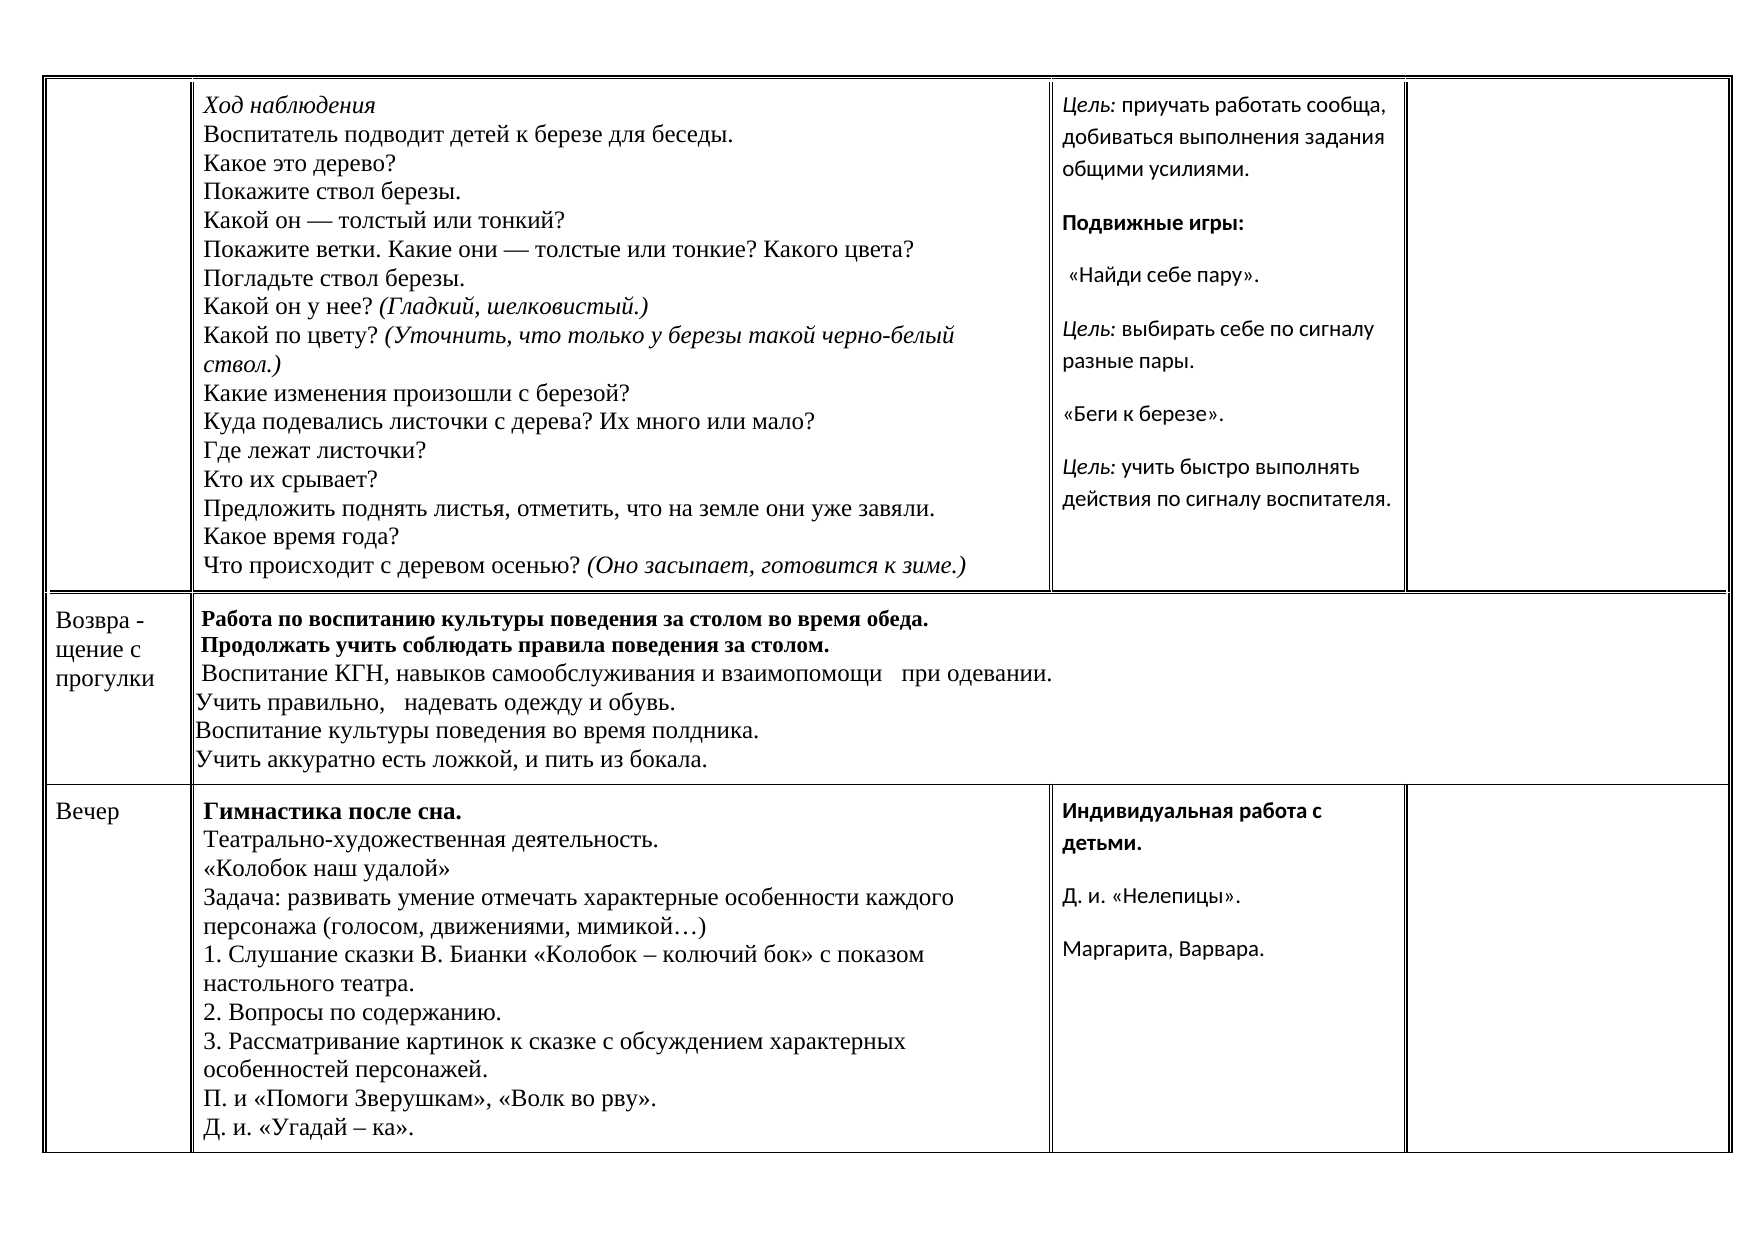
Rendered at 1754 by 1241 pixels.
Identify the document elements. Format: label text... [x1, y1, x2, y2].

table_cell Индивидуальная работа с детьми. Д. и. «Нелепицы». Маргарита, Варвара. [1053, 785, 1404, 1152]
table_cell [1051, 77, 1406, 590]
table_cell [192, 77, 1051, 590]
table_cell [1408, 785, 1728, 1152]
table_cell Вечер [47, 785, 190, 1152]
table_cell Прогулка [47, 79, 192, 590]
table_cell Гимнастика после сна. Театрально-художественная деятельность. «Колобок наш удалой» Задача: развивать умение отмечать характерные особенности каждого персонажа (голосом, движениями, мимикой…) 1. Слушание сказки В. Бианки «Колобок – колючий бок» с показом настольного театра. 2. Вопросы по содержанию. 3. Рассматривание картинок к сказке с обсуждением характерных особенностей персонажей. П. и «Помоги Зверушкам», «Волк во рву». Д. и. «Угадай – ка». [194, 785, 1049, 1152]
table_cell Возвра - щение с прогулки [47, 590, 191, 784]
table_cell Работа по воспитанию культуры поведения за столом во время обеда. Продолжать учить соблюдать правила поведения за столом. Воспитание КГН, навыков самообслуживания и взаимопомощи при одевании. Учить правильно, надевать одежду и обувь. Воспитание культуры поведения во время полдника. Учить аккуратно есть ложкой, и пить из бокала. [194, 590, 1729, 784]
table_cell [1406, 79, 1728, 590]
